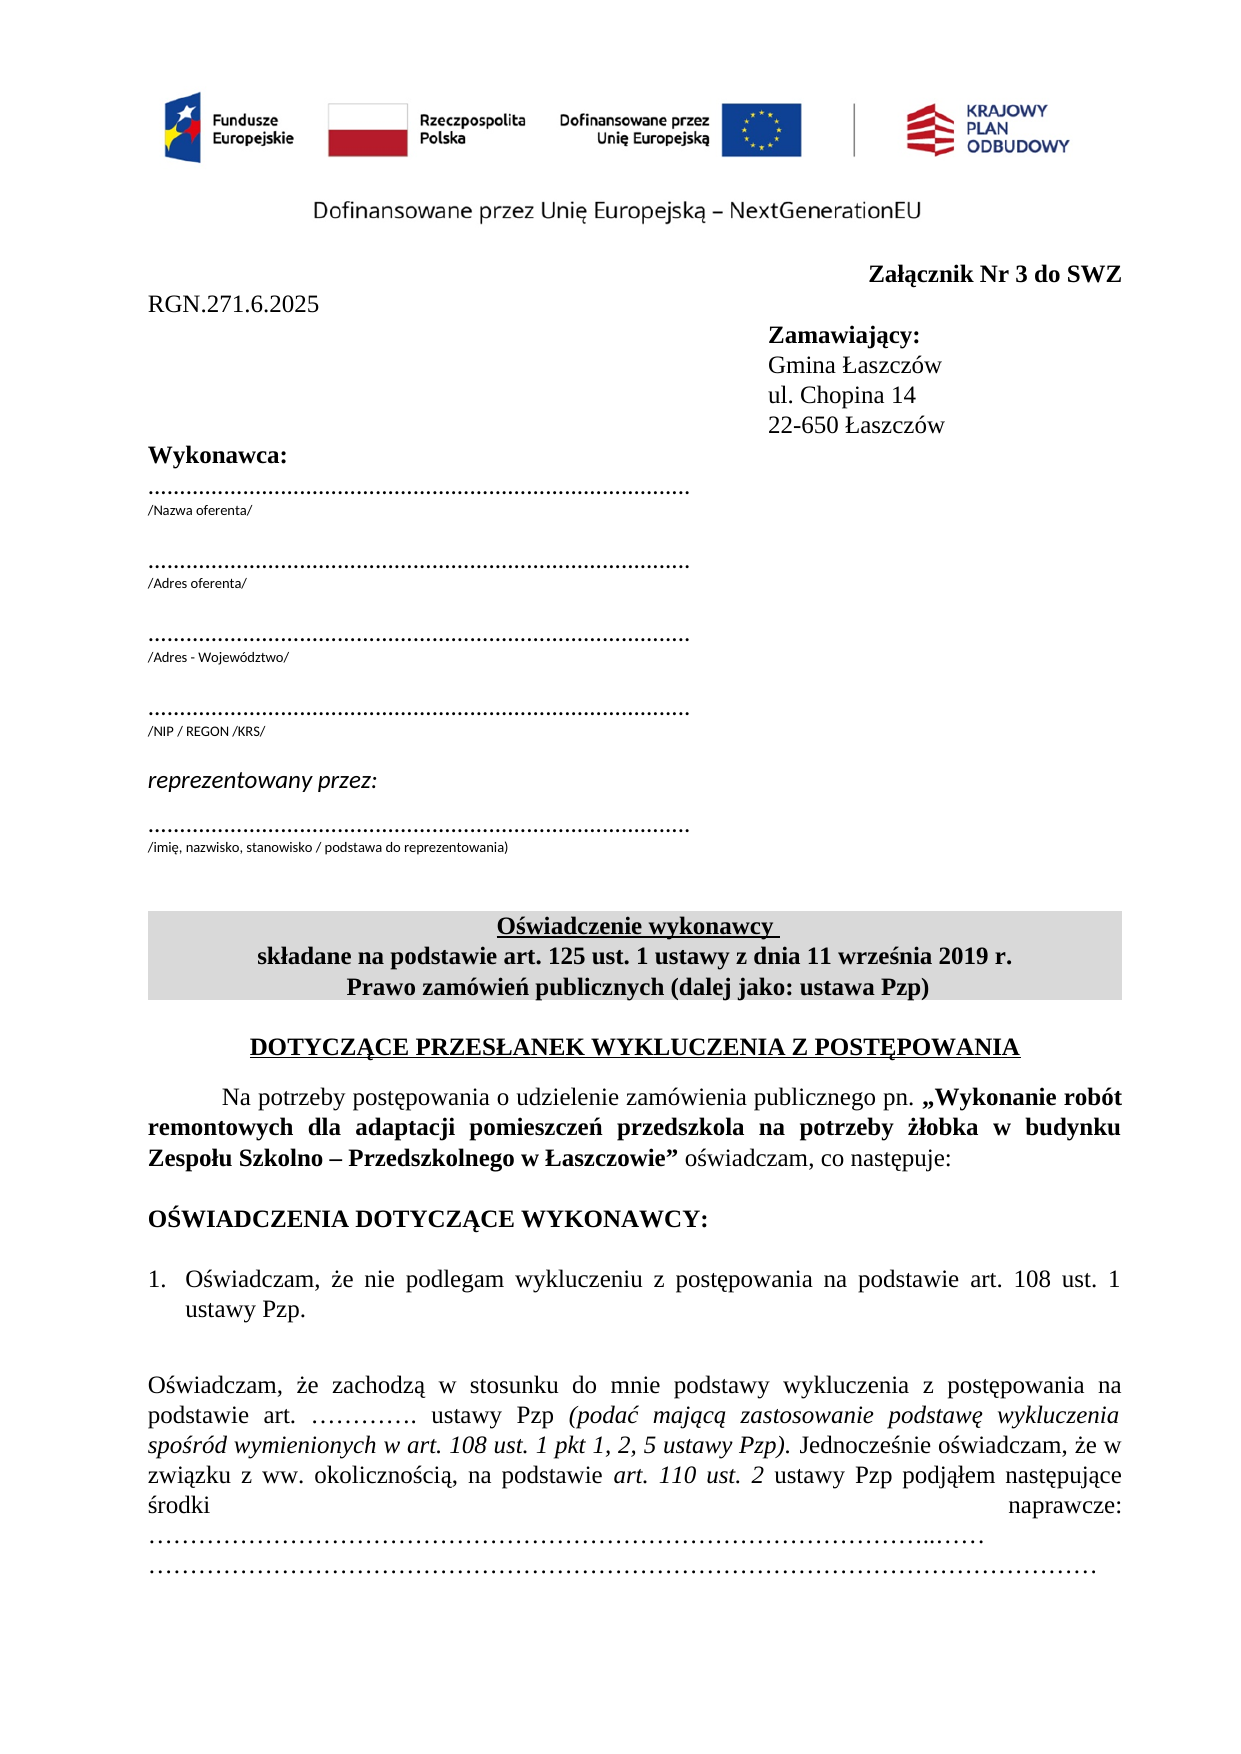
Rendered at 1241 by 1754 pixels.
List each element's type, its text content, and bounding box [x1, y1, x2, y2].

text ...................................................................................... [148, 691, 1122, 722]
text /Adres oferenta/ [148, 574, 1122, 605]
text Zamawiający: [694, 320, 1122, 349]
subtitle Załącznik Nr 3 do SWZ [148, 259, 1122, 288]
text ...................................................................................... [148, 471, 1122, 501]
text /NIP / REGON /KRS/ [148, 722, 1122, 752]
text Wykonawca: [148, 440, 1122, 469]
text OŚWIADCZENIA DOTYCZĄCE WYKONAWCY: [148, 1204, 1122, 1233]
text składane na podstawie art. 125 ust. 1 ustawy z dnia 11 września 2019 r. [148, 941, 1122, 970]
text ...................................................................................... [148, 544, 1122, 574]
text /Adres - Województwo/ [148, 648, 1122, 679]
text /Nazwa oferenta/ [148, 501, 1122, 532]
text ...................................................................................... [148, 808, 1122, 838]
text RGN.271.6.2025 [148, 289, 1122, 318]
text ul. Chopina 14 [768, 380, 1122, 409]
picture [147, 74, 1087, 241]
text 22-650 Łaszczów [768, 410, 1122, 439]
text Oświadczam, że zachodzą w stosunku do mnie podstawy wykluczenia z postępowania na podstawie art. …………. ustawy Pzp (podać mającą zastosowanie podstawę wykluczenia spośród wymienionych w art. 108 ust. 1 pkt 1, 2, 5 ustawy Pzp). Jednocześnie oświadczam, że w związku z ww. okolicznością, na podstawie art. 110 ust. 2 ustawy Pzp podjąłem następujące środki naprawcze: …………………………………………………………………………………..…… [148, 1370, 1122, 1549]
text Oświadczenie wykonawcy [148, 911, 1122, 940]
text DOTYCZĄCE PRZESŁANEK WYKLUCZENIA Z POSTĘPOWANIA [148, 1032, 1122, 1061]
text reprezentowany przez: [148, 765, 1122, 795]
text Na potrzeby postępowania o udzielenie zamówienia publicznego pn. „Wykonanie robót remontowych dla adaptacji pomieszczeń przedszkola na potrzeby żłobka w budynku Zespołu Szkolno – Przedszkolnego w Łaszczowie” oświadczam, co następuje: [148, 1082, 1122, 1173]
text Prawo zamówień publicznych (dalej jako: ustawa Pzp) [148, 972, 1122, 1000]
text /imię, nazwisko, stanowisko / podstawa do reprezentowania) [148, 838, 1122, 869]
text ...................................................................................... [148, 618, 1122, 648]
text Gmina Łaszczów [768, 350, 1122, 379]
list Oświadczam, że nie podlegam wykluczeniu z postępowania na podstawie art. 108 ust. 1 ustawy Pzp. [148, 1264, 1122, 1323]
text …………………………………………………………………………………………………… [148, 1550, 1122, 1579]
